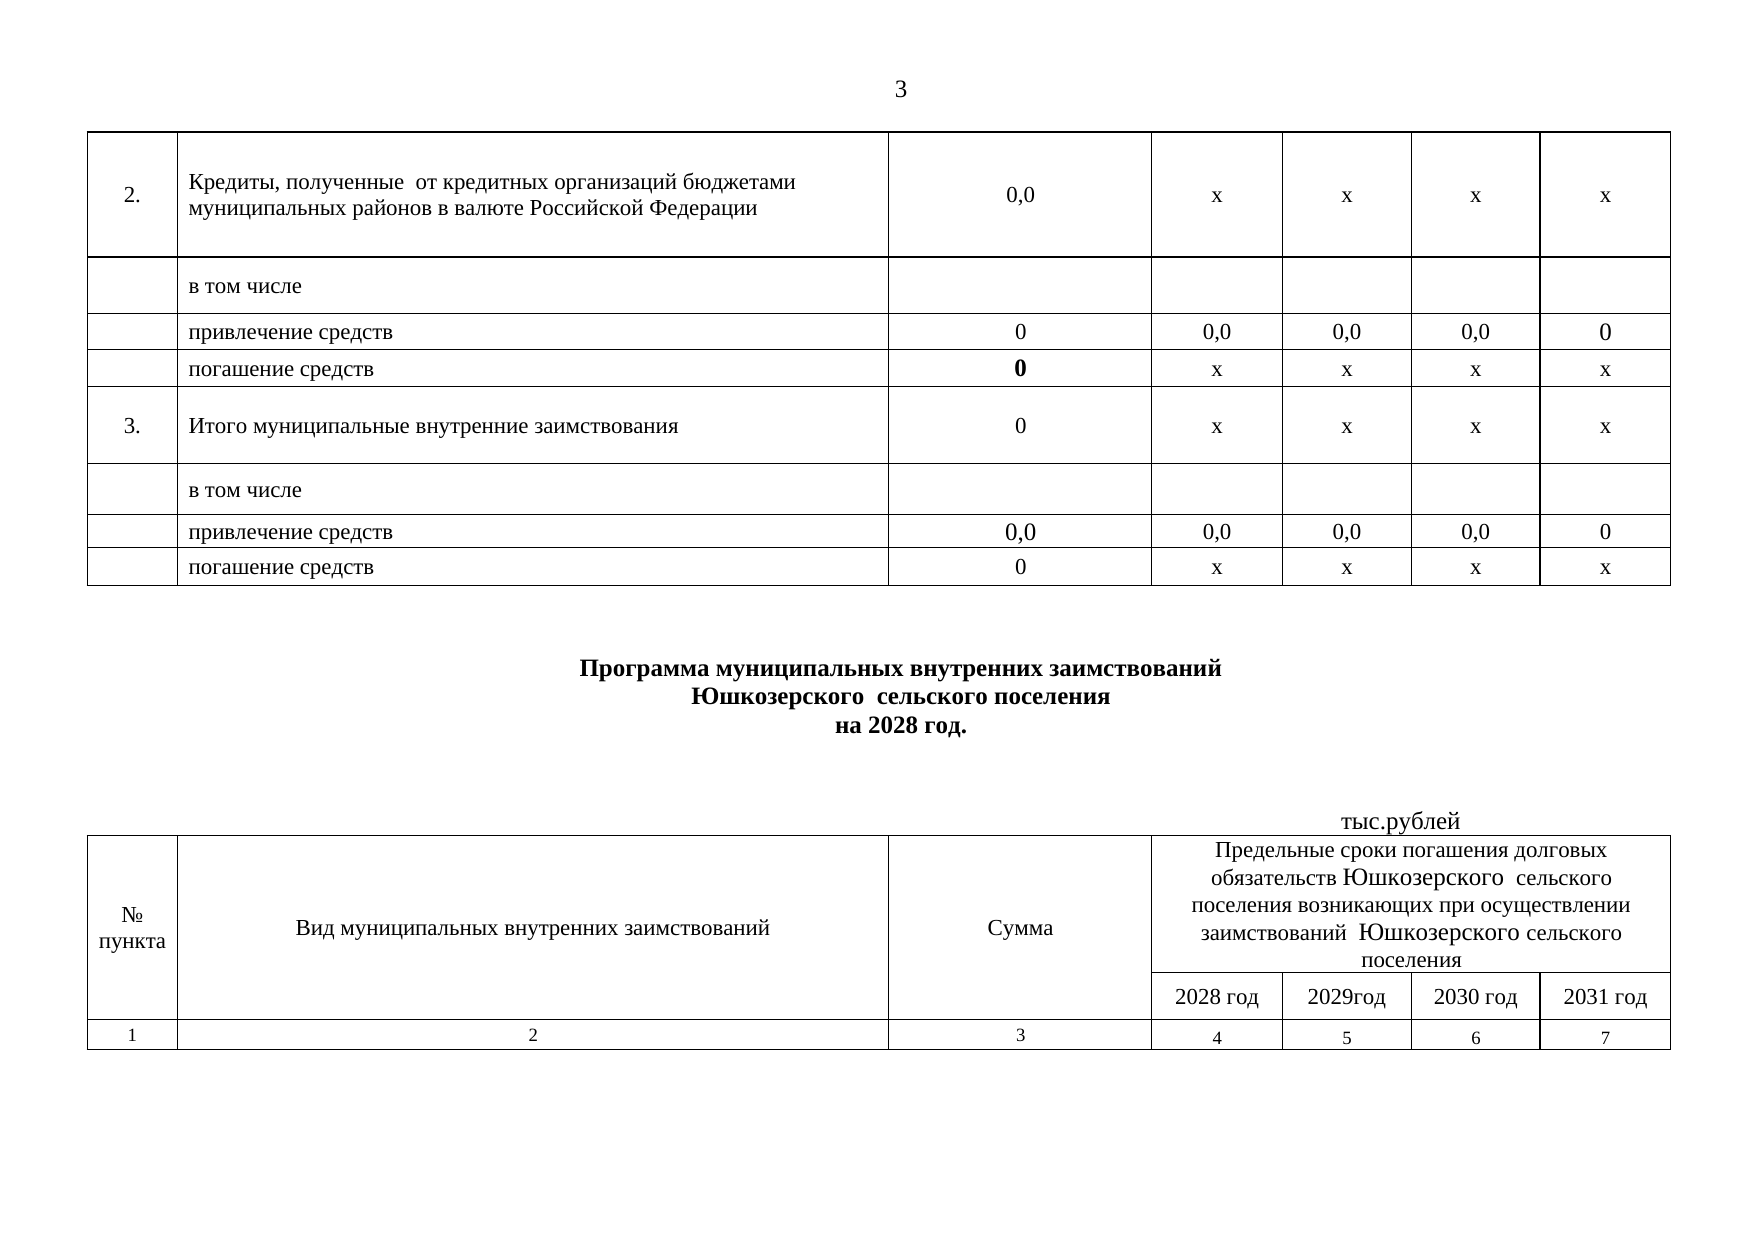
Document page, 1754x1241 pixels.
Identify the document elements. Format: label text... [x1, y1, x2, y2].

table_cell привлечение средств [178, 515, 888, 547]
table_cell 0,0 [1152, 314, 1282, 348]
table_cell 7 [1541, 1020, 1670, 1049]
table_cell [1283, 464, 1411, 514]
table_cell 3 [889, 1020, 1151, 1049]
table_cell [1541, 258, 1670, 313]
table_cell 4 [1152, 1020, 1282, 1049]
table_cell 2031 год [1541, 973, 1670, 1019]
table_cell 2 [178, 1020, 888, 1049]
table_cell 0,0 [889, 515, 1151, 547]
table_cell х [1152, 350, 1282, 386]
table_cell привлечение средств [178, 314, 888, 348]
table_cell погашение средств [178, 350, 888, 386]
table_cell х [1152, 548, 1282, 584]
text Программа муниципальных внутренних заимствований [89, 653, 1713, 681]
table_cell х [1541, 350, 1670, 386]
table_cell х [1283, 548, 1411, 584]
table_cell в том числе [178, 464, 888, 514]
table_cell х [1412, 350, 1539, 386]
table_cell [1541, 464, 1670, 514]
table_cell х [1152, 387, 1282, 463]
table_cell 0 [889, 387, 1151, 463]
table_cell 0,0 [1412, 515, 1539, 547]
table_cell Итого муниципальные внутренние заимствования [178, 387, 888, 463]
table_cell [88, 548, 177, 584]
table_cell [889, 258, 1151, 313]
table_cell х [1283, 350, 1411, 386]
table_cell [1152, 258, 1282, 313]
table_header № пункта [88, 836, 177, 1019]
table_cell 6 [1412, 1020, 1539, 1049]
table_cell х [1283, 387, 1411, 463]
table_cell 0 [1541, 314, 1670, 348]
table_cell 0,0 [1283, 515, 1411, 547]
table_cell 2029год [1283, 973, 1411, 1019]
table_cell [88, 350, 177, 386]
table_cell 1 [88, 1020, 177, 1049]
table_cell 0 [889, 314, 1151, 348]
table_cell погашение средств [178, 548, 888, 584]
text тыс.рублей [89, 806, 1713, 835]
table_cell [1283, 258, 1411, 313]
table_cell 0,0 [1152, 515, 1282, 547]
table_cell х [1541, 133, 1670, 256]
table_cell Кредиты, полученные от кредитных организаций бюджетами муниципальных районов в валюте Российской Федерации [178, 133, 888, 256]
table_cell 3. [88, 387, 177, 463]
table_cell х [1412, 133, 1539, 256]
table_header Предельные сроки погашения долговых обязательств Юшкозерского сельского поселения возникающих при осуществлении заимствований Юшкозерского сельского поселения [1152, 836, 1670, 972]
table_cell 0 [1541, 515, 1670, 547]
table_cell х [1412, 548, 1539, 584]
table_cell [88, 258, 177, 313]
table_cell [1412, 464, 1539, 514]
table_cell [88, 464, 177, 514]
table_cell 0,0 [889, 133, 1151, 256]
table_cell 0 [889, 548, 1151, 584]
table_cell 2028 год [1152, 973, 1282, 1019]
table_cell [88, 314, 177, 348]
table_cell [1412, 258, 1539, 313]
table_header Сумма [889, 836, 1151, 1019]
table_cell х [1283, 133, 1411, 256]
text Юшкозерского сельского поселения [89, 681, 1713, 710]
table_cell 2. [88, 133, 177, 256]
table_cell х [1412, 387, 1539, 463]
table_cell 0,0 [1412, 314, 1539, 348]
table_cell 2030 год [1412, 973, 1539, 1019]
table_cell х [1152, 133, 1282, 256]
table_cell х [1541, 387, 1670, 463]
table_header Вид муниципальных внутренних заимствований [178, 836, 888, 1019]
table_cell [1152, 464, 1282, 514]
table_cell 5 [1283, 1020, 1411, 1049]
table_cell [88, 515, 177, 547]
table_cell [889, 464, 1151, 514]
table_cell 0 [889, 350, 1151, 386]
table_cell 0,0 [1283, 314, 1411, 348]
text на 2028 год. [89, 710, 1713, 739]
table_cell х [1541, 548, 1670, 584]
table_cell в том числе [178, 258, 888, 313]
